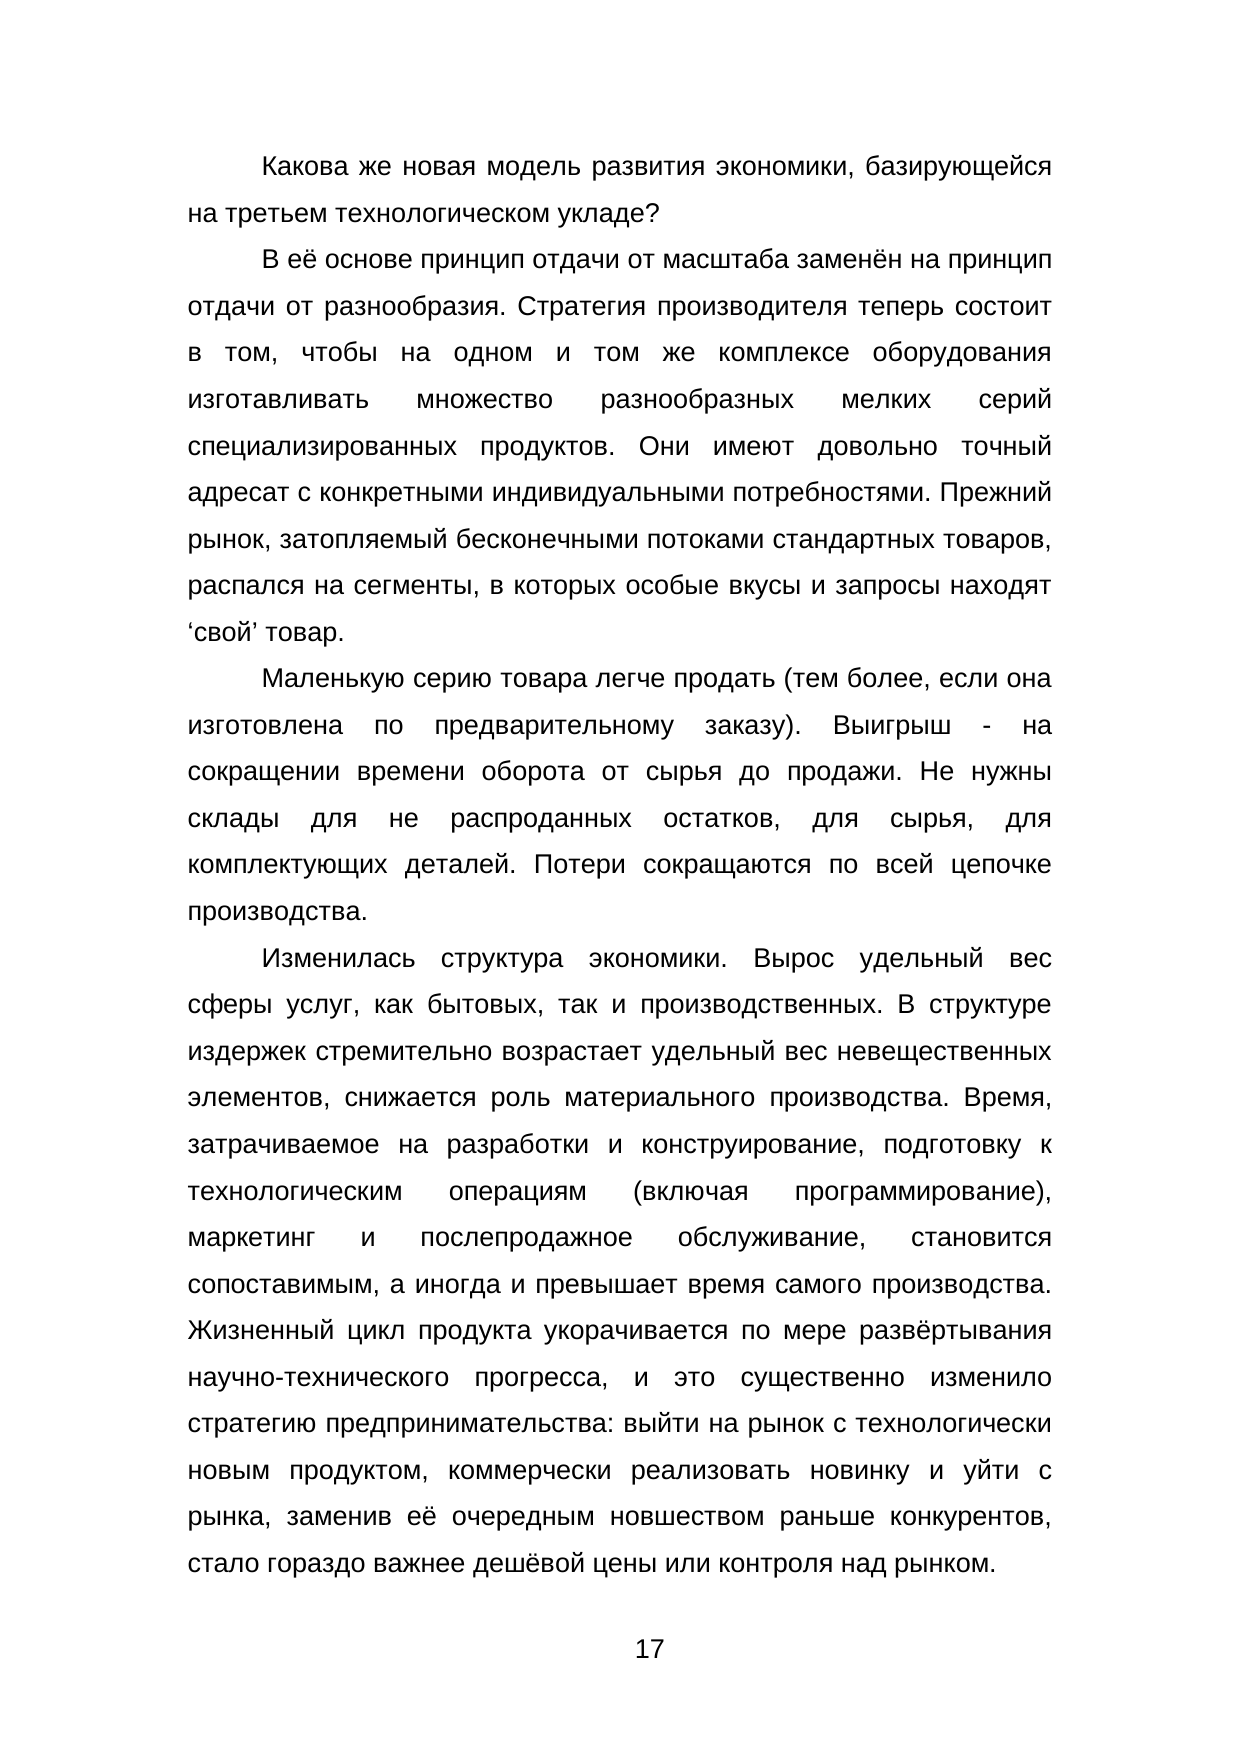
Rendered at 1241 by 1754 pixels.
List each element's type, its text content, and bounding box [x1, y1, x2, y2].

list Маленькую серию товара легче продать (тем более, если она изготовлена по предварительному заказу). Выигрыш - на сокращении времени оборота от сырья до продажи. Не нужны склады для не распроданных остатков, для сырья, для комплектующих деталей. Потери сокращаются по всей цепочке производства. [187, 662, 1053, 926]
list В её основе принцип отдачи от масштаба заменён на принцип отдачи от разнообразия. Стратегия производителя теперь состоит в том, чтобы на одном и том же комплексе оборудования изготавливать множество разнообразных мелких серий специализированных продуктов. Они имеют довольно точный адресат с конкретными индивидуальными потребностями. Прежний рынок, затопляемый бесконечными потоками стандартных товаров, распался на сегменты, в которых особые вкусы и запросы находят ‘свой’ товар. [187, 243, 1053, 647]
list Изменилась структура экономики. Вырос удельный вес сферы услуг, как бытовых, так и производственных. В структуре издержек стремительно возрастает удельный вес невещественных элементов, снижается роль материального производства. Время, затрачиваемое на разработки и конструирование, подготовку к технологическим операциям (включая программирование), маркетинг и послепродажное обслуживание, становится сопоставимым, а иногда и превышает время самого производства. Жизненный цикл продукта укорачивается по мере развёртывания научно-технического прогресса, и это существенно изменило стратегию предпринимательства: выйти на рынок с технологически новым продуктом, коммерчески реализовать новинку и уйти с рынка, заменив её очередным новшеством раньше конкурентов, стало гораздо важнее дешёвой цены или контроля над рынком. [187, 942, 1053, 1578]
list Какова же новая модель развития экономики, базирующейся на третьем технологическом укладе? [187, 150, 1053, 228]
